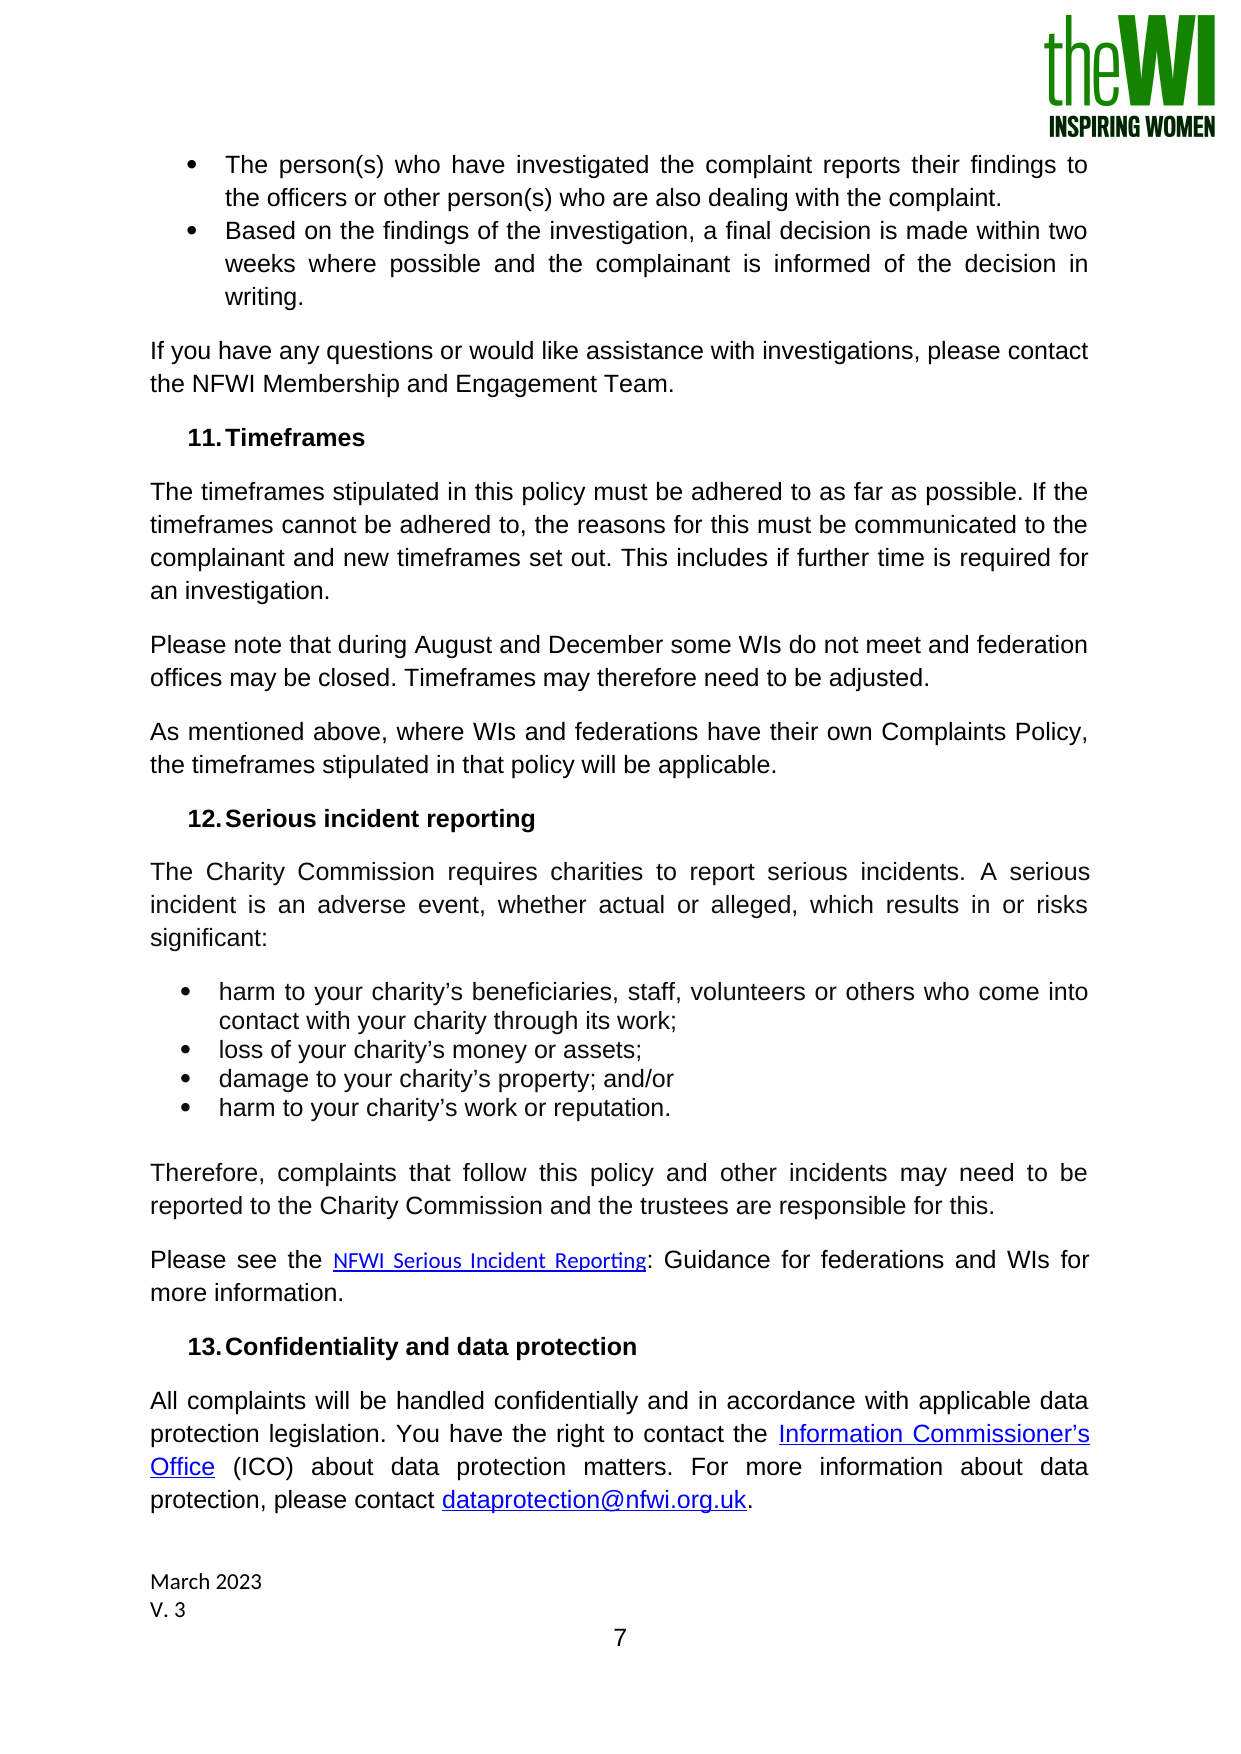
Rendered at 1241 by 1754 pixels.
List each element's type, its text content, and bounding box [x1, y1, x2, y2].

text The Charity Commission requires charities to report serious incidents. A serious incident is an adverse event, whether actual or alleged, which results in or risks significant: [150, 857, 1090, 952]
list Timeframes [187, 423, 1090, 452]
list loss of your charity’s money or assets; [181, 1035, 1090, 1064]
list The person(s) who have investigated the complaint reports their findings to the officers or other person(s) who are also dealing with the complaint. [187, 150, 1090, 212]
list Based on the findings of the investigation, a final decision is made within two weeks where possible and the complainant is informed of the decision in writing. [187, 216, 1090, 311]
picture [1044, 15, 1215, 137]
text Please see the NFWI Serious Incident Reporting: Guidance for federations and WIs for more information. [333, 1245, 646, 1270]
text As mentioned above, where WIs and federations have their own Complaints Policy, the timeframes stipulated in that policy will be applicable. [150, 717, 1090, 778]
text Therefore, complaints that follow this policy and other incidents may need to be reported to the Charity Commission and the trustees are responsible for this. [150, 1187, 1090, 1220]
text Please see the NFWI Serious Incident Reporting: Guidance for federations and WIs for more information. [150, 1272, 1090, 1307]
list harm to your charity’s beneficiaries, staff, volunteers or others who come into contact with your charity through its work; [181, 977, 1090, 1035]
text If you have any questions or would like assistance with investigations, please contact the NFWI Membership and Engagement Team. [150, 336, 1090, 398]
list harm to your charity’s work or reputation. [181, 1093, 1090, 1121]
list damage to your charity’s property; and/or [181, 1064, 1090, 1093]
list Confidentiality and data protection [187, 1332, 1090, 1361]
list Serious incident reporting [187, 803, 1090, 832]
text The timeframes stipulated in this policy must be adhered to as far as possible. If the timeframes cannot be adhered to, the reasons for this must be communicated to the complainant and new timeframes set out. This includes if further time is required for an investigation. [150, 477, 1090, 605]
text Please note that during August and December some WIs do not meet and federation offices may be closed. Timeframes may therefore need to be adjusted. [150, 630, 1090, 692]
text All complaints will be handled confidentially and in accordance with applicable data protection legislation. You have the right to contact the Information Commissioner’s Office (ICO) about data protection matters. For more information about data protection, please contact dataprotection@nfwi.org.uk. [150, 1386, 1090, 1514]
